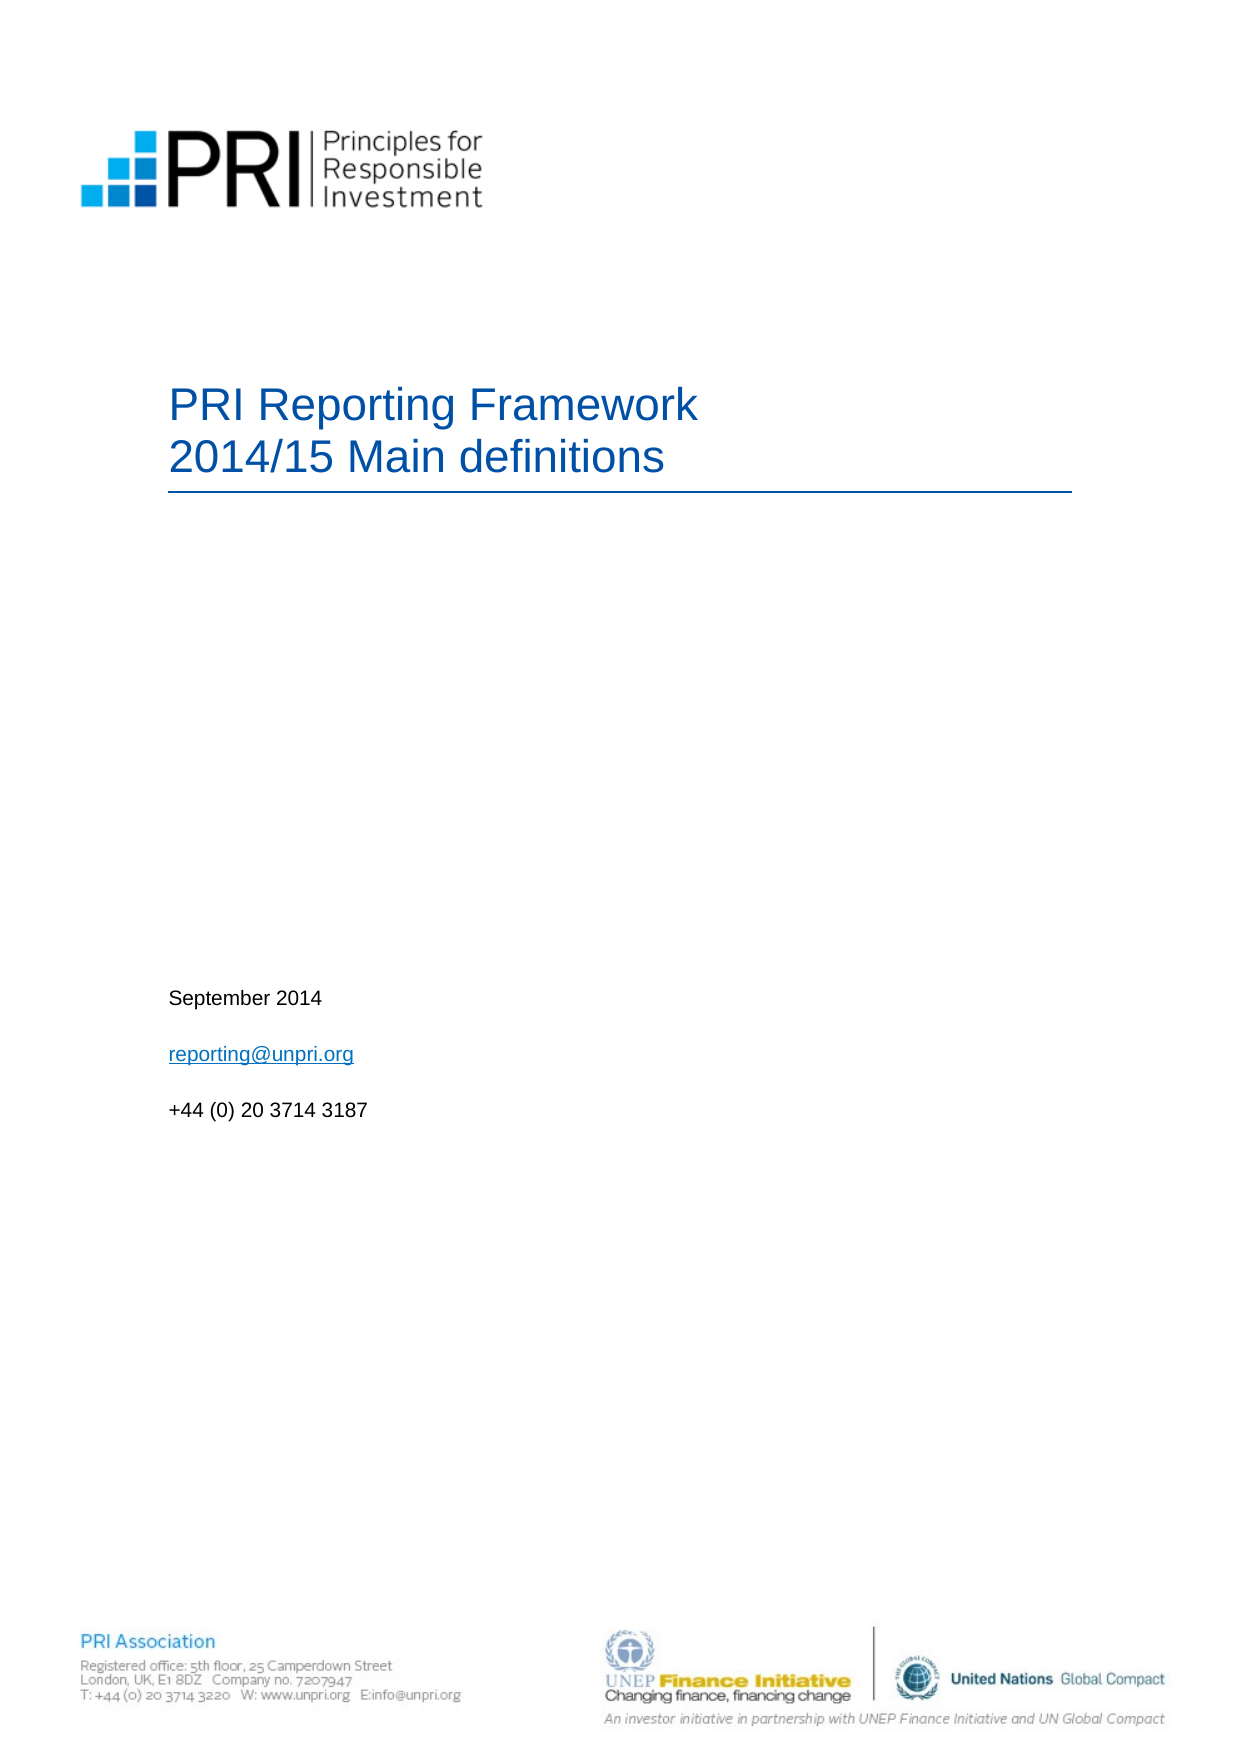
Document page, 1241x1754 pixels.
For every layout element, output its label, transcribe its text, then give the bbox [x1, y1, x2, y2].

title 2014/15 Main definitions [168, 430, 1072, 491]
picture [1, 0, 1239, 224]
text September 2014 [168, 986, 1072, 1010]
title PRI Reporting Framework [168, 377, 1072, 430]
text reporting@unpri.org [168, 1042, 1072, 1066]
picture [0, 1609, 1241, 1754]
text +44 (0) 20 3714 3187 [168, 1098, 1072, 1122]
